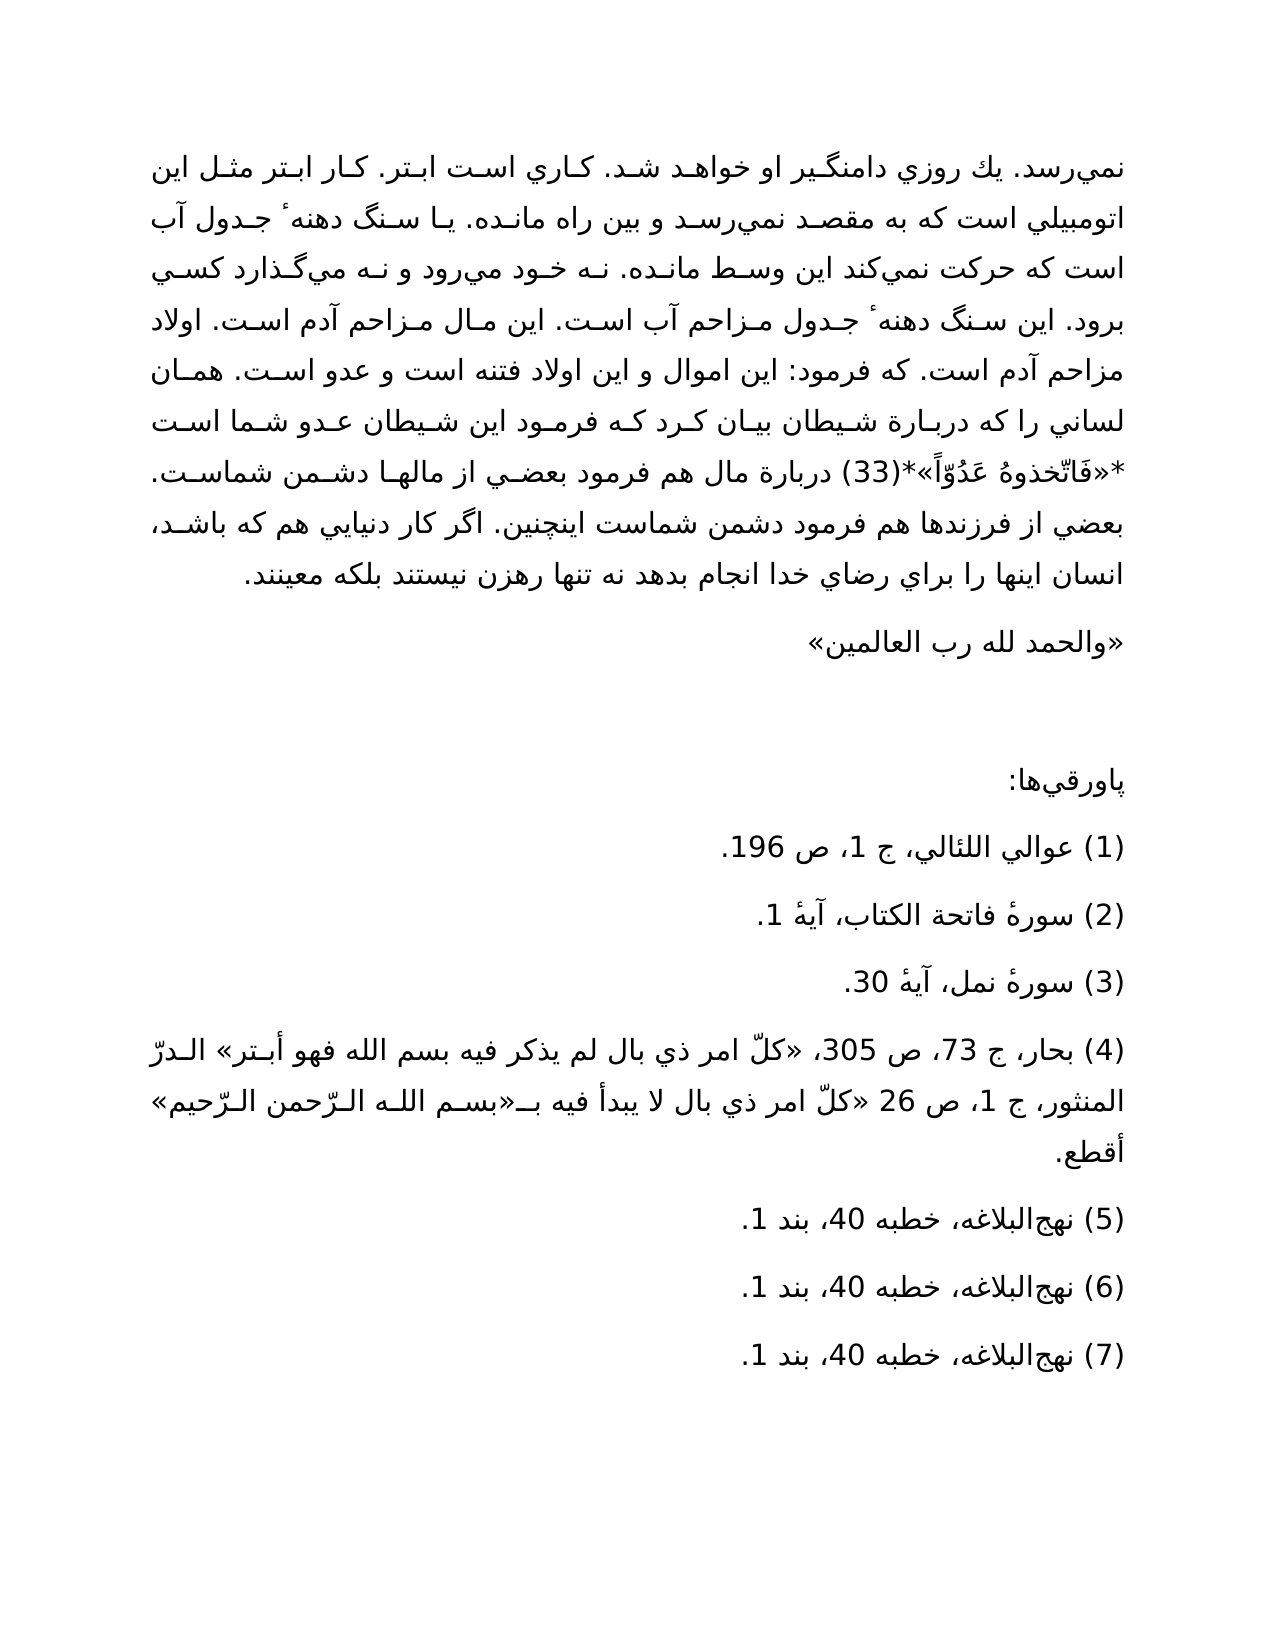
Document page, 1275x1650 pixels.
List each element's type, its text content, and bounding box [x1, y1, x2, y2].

text (5) نهج‌البلاغه، خطبه 40، بند 1. [150, 1203, 1125, 1237]
text «والحمد لله رب العالمين» [150, 625, 1125, 659]
text پاورقي‌ها: [150, 763, 1125, 797]
text (6) نهج‌البلاغه، خطبه 40، بند 1. [150, 1270, 1125, 1304]
text (4) بحار، ج 73، ص 305، «كلّ امر ذي بال لم يذكر فيه بسم الله فهو أبتر» الدرّ المنثور، ج 1، ص 26 «كلّ امر ذي بال لا يبدأ فيه بـ«بسم الله الرّحمن الرّحيم» أقطع. [150, 1033, 1125, 1169]
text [150, 150, 1125, 591]
text (7) نهج‌البلاغه، خطبه 40، بند 1. [150, 1338, 1125, 1372]
text (3) سورهٔ نمل، آيهٔ 30. [150, 966, 1125, 999]
text (2) سورهٔ فاتحة الكتاب، آيهٔ 1. [150, 898, 1125, 932]
text (1) عوالي اللئالي، ج 1، ص 196. [150, 830, 1125, 864]
